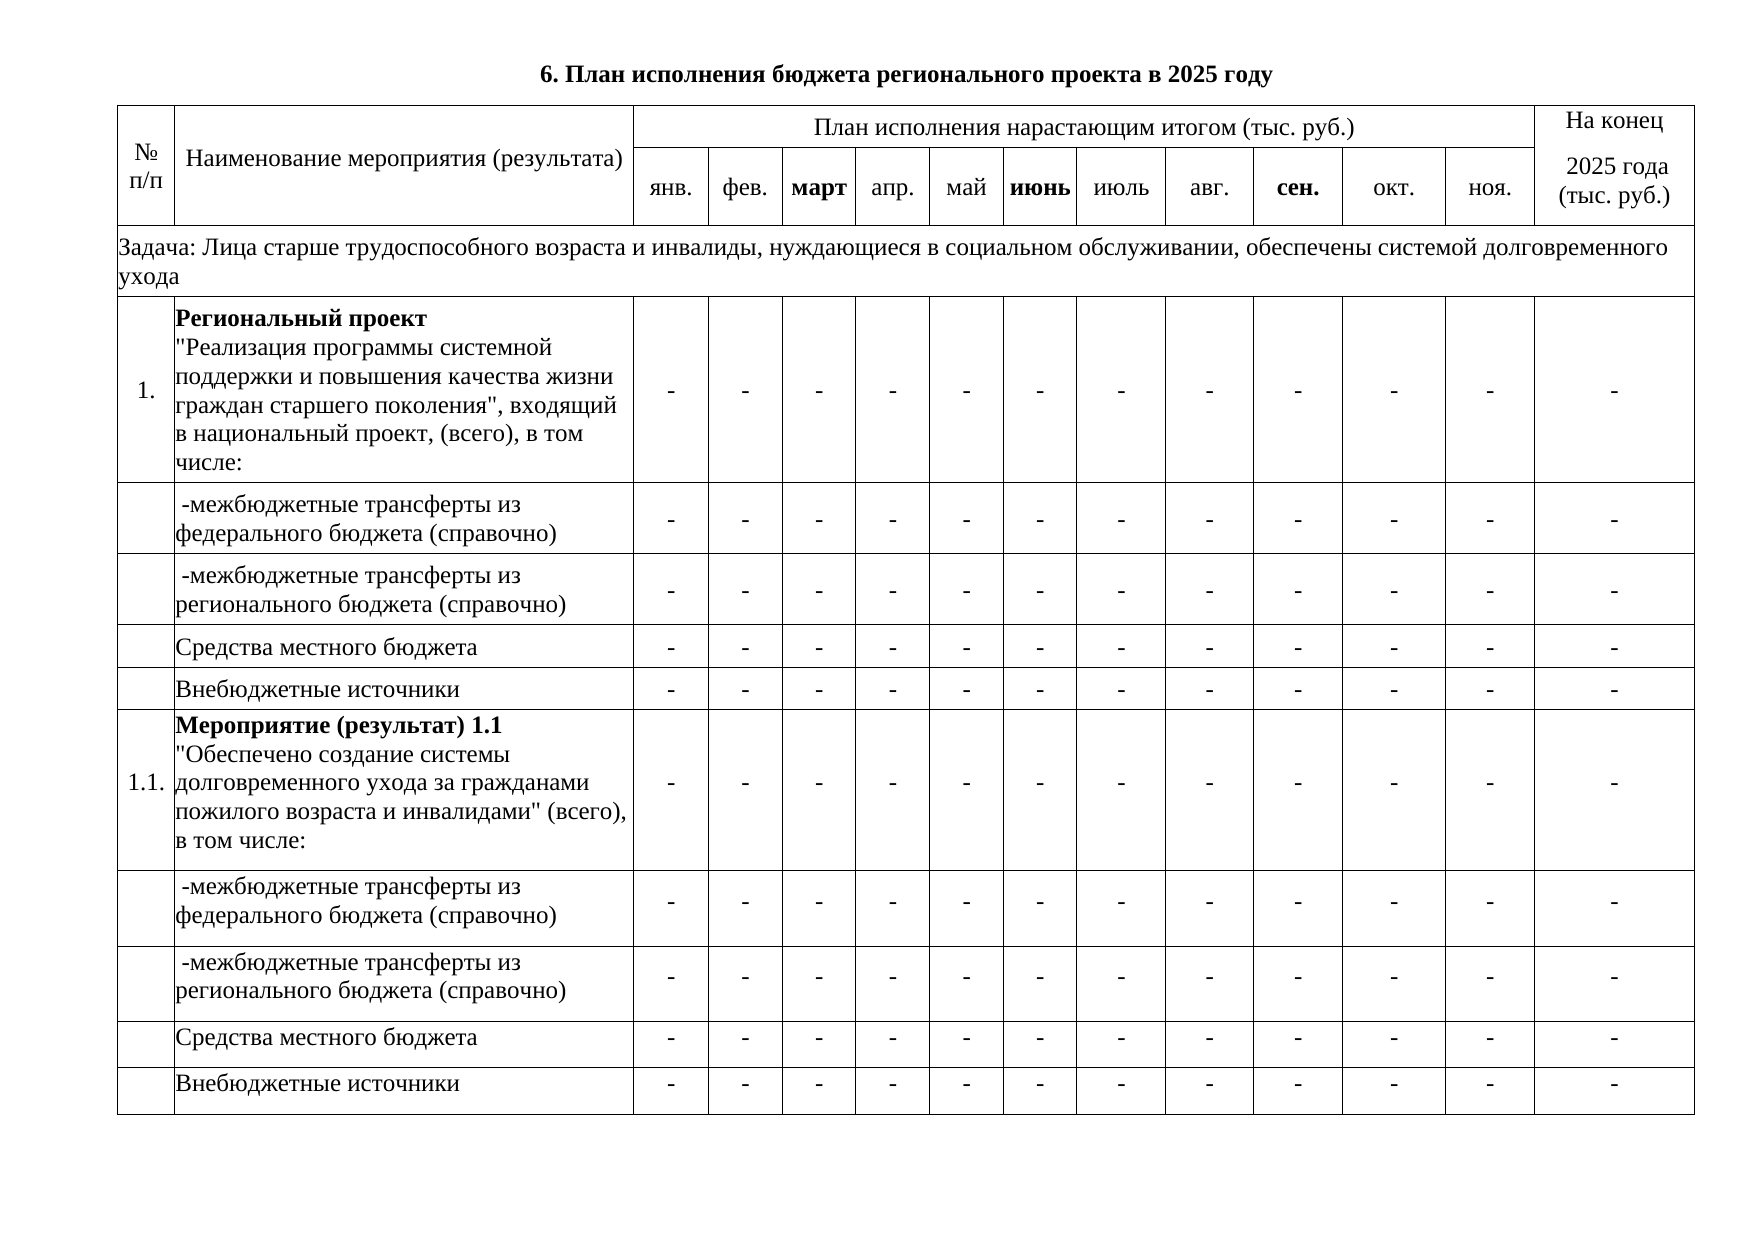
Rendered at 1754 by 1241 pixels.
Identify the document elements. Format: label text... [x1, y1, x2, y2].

table_cell март [783, 148, 855, 225]
table_cell - [709, 1068, 782, 1114]
table_cell - [1004, 871, 1076, 946]
table_cell 1.1. [118, 710, 174, 870]
table_cell - [709, 947, 782, 1021]
table_cell - [1166, 483, 1253, 553]
table_cell - [930, 483, 1003, 553]
table_cell - [1166, 668, 1253, 709]
table_cell [118, 483, 174, 553]
table_cell - [1343, 871, 1445, 946]
table_cell [118, 947, 174, 1021]
table_cell - [1446, 668, 1534, 709]
table_cell - [1166, 710, 1253, 870]
table_cell - [1254, 1068, 1342, 1114]
table_cell - [709, 554, 782, 624]
table_cell - [1535, 554, 1694, 624]
table_cell сен. [1254, 148, 1342, 225]
table_cell - [1166, 1068, 1253, 1114]
table_cell - [930, 1068, 1003, 1114]
table_cell -межбюджетные трансферты из федерального бюджета (справочно) [175, 483, 633, 553]
table_cell Средства местного бюджета [175, 625, 633, 667]
table_cell - [783, 1068, 855, 1114]
table_cell - [1004, 625, 1076, 667]
table_cell - [1343, 1022, 1445, 1067]
table_cell - [856, 710, 929, 870]
table_cell - [1446, 625, 1534, 667]
table_cell - [634, 297, 708, 482]
table_cell - [709, 1022, 782, 1067]
table_cell - [856, 871, 929, 946]
table_cell - [1446, 871, 1534, 946]
table_cell - [783, 871, 855, 946]
table_cell - [1343, 947, 1445, 1021]
table_cell - [634, 710, 708, 870]
table_cell - [1166, 947, 1253, 1021]
table_cell фев. [709, 148, 782, 225]
table_cell - [1077, 947, 1165, 1021]
table_cell - [1535, 668, 1694, 709]
table_cell - [634, 1068, 708, 1114]
table_cell - [1535, 625, 1694, 667]
table_cell Мероприятие (результат) 1.1 "Обеспечено создание системы долговременного ухода за гражданами пожилого возраста и инвалидами" (всего), в том числе: [175, 710, 633, 870]
table_cell - [856, 483, 929, 553]
table_cell - [1004, 483, 1076, 553]
table_cell - [634, 483, 708, 553]
table_cell - [1343, 625, 1445, 667]
table_cell - [709, 483, 782, 553]
table_cell - [1446, 297, 1534, 482]
table_cell - [1535, 1068, 1694, 1114]
table_header На конец 2025 года (тыс. руб.) [1535, 106, 1694, 225]
table_cell - [1343, 710, 1445, 870]
table_cell - [1446, 1022, 1534, 1067]
table_cell - [930, 554, 1003, 624]
table_cell - [856, 297, 929, 482]
table_cell - [783, 625, 855, 667]
table_cell - [1535, 947, 1694, 1021]
table_cell - [856, 625, 929, 667]
table_cell - [1077, 871, 1165, 946]
table_cell - [1004, 1068, 1076, 1114]
table_cell - [1254, 710, 1342, 870]
table_header № п/п [118, 106, 174, 225]
table_cell -межбюджетные трансферты из федерального бюджета (справочно) [175, 871, 633, 946]
table_cell - [1166, 625, 1253, 667]
table_cell - [1004, 554, 1076, 624]
table_cell - [634, 947, 708, 1021]
table_cell - [1535, 710, 1694, 870]
table_cell - [856, 668, 929, 709]
table_cell - [1166, 871, 1253, 946]
table_cell - [783, 668, 855, 709]
table_cell - [1254, 871, 1342, 946]
table_cell - [1254, 1022, 1342, 1067]
table_cell - [856, 1022, 929, 1067]
table_cell - [1166, 1022, 1253, 1067]
table_cell - [1535, 1022, 1694, 1067]
table_cell [118, 668, 174, 709]
table_cell - [930, 625, 1003, 667]
table_cell - [930, 1022, 1003, 1067]
table_cell - [709, 625, 782, 667]
table_cell - [1254, 625, 1342, 667]
table_cell Внебюджетные источники [175, 1068, 633, 1114]
table_cell ноя. [1446, 148, 1534, 225]
table_cell авг. [1166, 148, 1253, 225]
table_cell - [1343, 297, 1445, 482]
table_cell - [930, 668, 1003, 709]
table_cell - [1446, 1068, 1534, 1114]
table_cell - [1077, 668, 1165, 709]
table_cell июнь [1004, 148, 1076, 225]
table_cell - [1004, 668, 1076, 709]
table_cell - [709, 297, 782, 482]
table_cell - [1004, 297, 1076, 482]
table_cell - [856, 1068, 929, 1114]
table_cell - [1077, 297, 1165, 482]
table_cell [118, 1068, 174, 1114]
table_cell [118, 625, 174, 667]
table_cell - [1077, 625, 1165, 667]
table_cell июль [1077, 148, 1165, 225]
table_cell - [1446, 554, 1534, 624]
table_cell - [856, 947, 929, 1021]
table_cell - [1343, 668, 1445, 709]
table_cell - [1077, 1068, 1165, 1114]
table_cell - [783, 710, 855, 870]
table_cell - [783, 1022, 855, 1067]
table_cell Внебюджетные источники [175, 668, 633, 709]
table_cell Средства местного бюджета [175, 1022, 633, 1067]
table_cell - [1343, 1068, 1445, 1114]
table_cell окт. [1343, 148, 1445, 225]
table_cell - [1004, 710, 1076, 870]
table_cell - [709, 871, 782, 946]
table_cell - [1343, 483, 1445, 553]
table_cell Задача: Лица старше трудоспособного возраста и инвалиды, нуждающиеся в социальном обслуживании, обеспечены системой долговременного ухода [118, 226, 1694, 296]
table_cell - [930, 297, 1003, 482]
table_cell - [783, 483, 855, 553]
table_cell - [1077, 554, 1165, 624]
table_cell - [1077, 710, 1165, 870]
table_cell - [1254, 947, 1342, 1021]
table_cell - [930, 710, 1003, 870]
table_cell - [1535, 871, 1694, 946]
table_cell 1. [118, 297, 174, 482]
table_cell - [1166, 297, 1253, 482]
table_cell - [1535, 483, 1694, 553]
table_cell янв. [634, 148, 708, 225]
table_cell - [1254, 554, 1342, 624]
table_cell апр. [856, 148, 929, 225]
table_cell - [1077, 1022, 1165, 1067]
table_cell - [1254, 297, 1342, 482]
table_cell Региональный проект "Реализация программы системной поддержки и повышения качества жизни граждан старшего поколения", входящий в национальный проект, (всего), в том числе: [175, 297, 633, 482]
table_cell - [783, 297, 855, 482]
table_cell - [1446, 483, 1534, 553]
text 6. План исполнения бюджета регионального проекта в 2025 году [118, 59, 1695, 88]
table_cell - [930, 871, 1003, 946]
table_cell - [1004, 947, 1076, 1021]
table_cell - [1535, 297, 1694, 482]
table_cell - [1254, 668, 1342, 709]
table_header План исполнения нарастающим итогом (тыс. руб.) [634, 106, 1534, 147]
table_cell - [1343, 554, 1445, 624]
table_cell - [930, 947, 1003, 1021]
table_cell - [634, 871, 708, 946]
table_cell - [634, 554, 708, 624]
table_cell -межбюджетные трансферты из регионального бюджета (справочно) [175, 554, 633, 624]
table_cell - [634, 625, 708, 667]
table_cell - [709, 668, 782, 709]
table_cell - [634, 668, 708, 709]
table_cell - [1446, 710, 1534, 870]
table_cell - [709, 710, 782, 870]
table_cell - [1004, 1022, 1076, 1067]
table_cell [118, 554, 174, 624]
table_cell [118, 871, 174, 946]
table_cell - [1254, 483, 1342, 553]
table_cell -межбюджетные трансферты из регионального бюджета (справочно) [175, 947, 633, 1021]
table_cell - [1166, 554, 1253, 624]
table_cell [118, 1022, 174, 1067]
table_cell - [856, 554, 929, 624]
table_cell - [783, 554, 855, 624]
table_cell май [930, 148, 1003, 225]
table_cell - [1446, 947, 1534, 1021]
table_cell - [1077, 483, 1165, 553]
table_cell - [634, 1022, 708, 1067]
table_header Наименование мероприятия (результата) [175, 106, 633, 225]
table_cell - [783, 947, 855, 1021]
